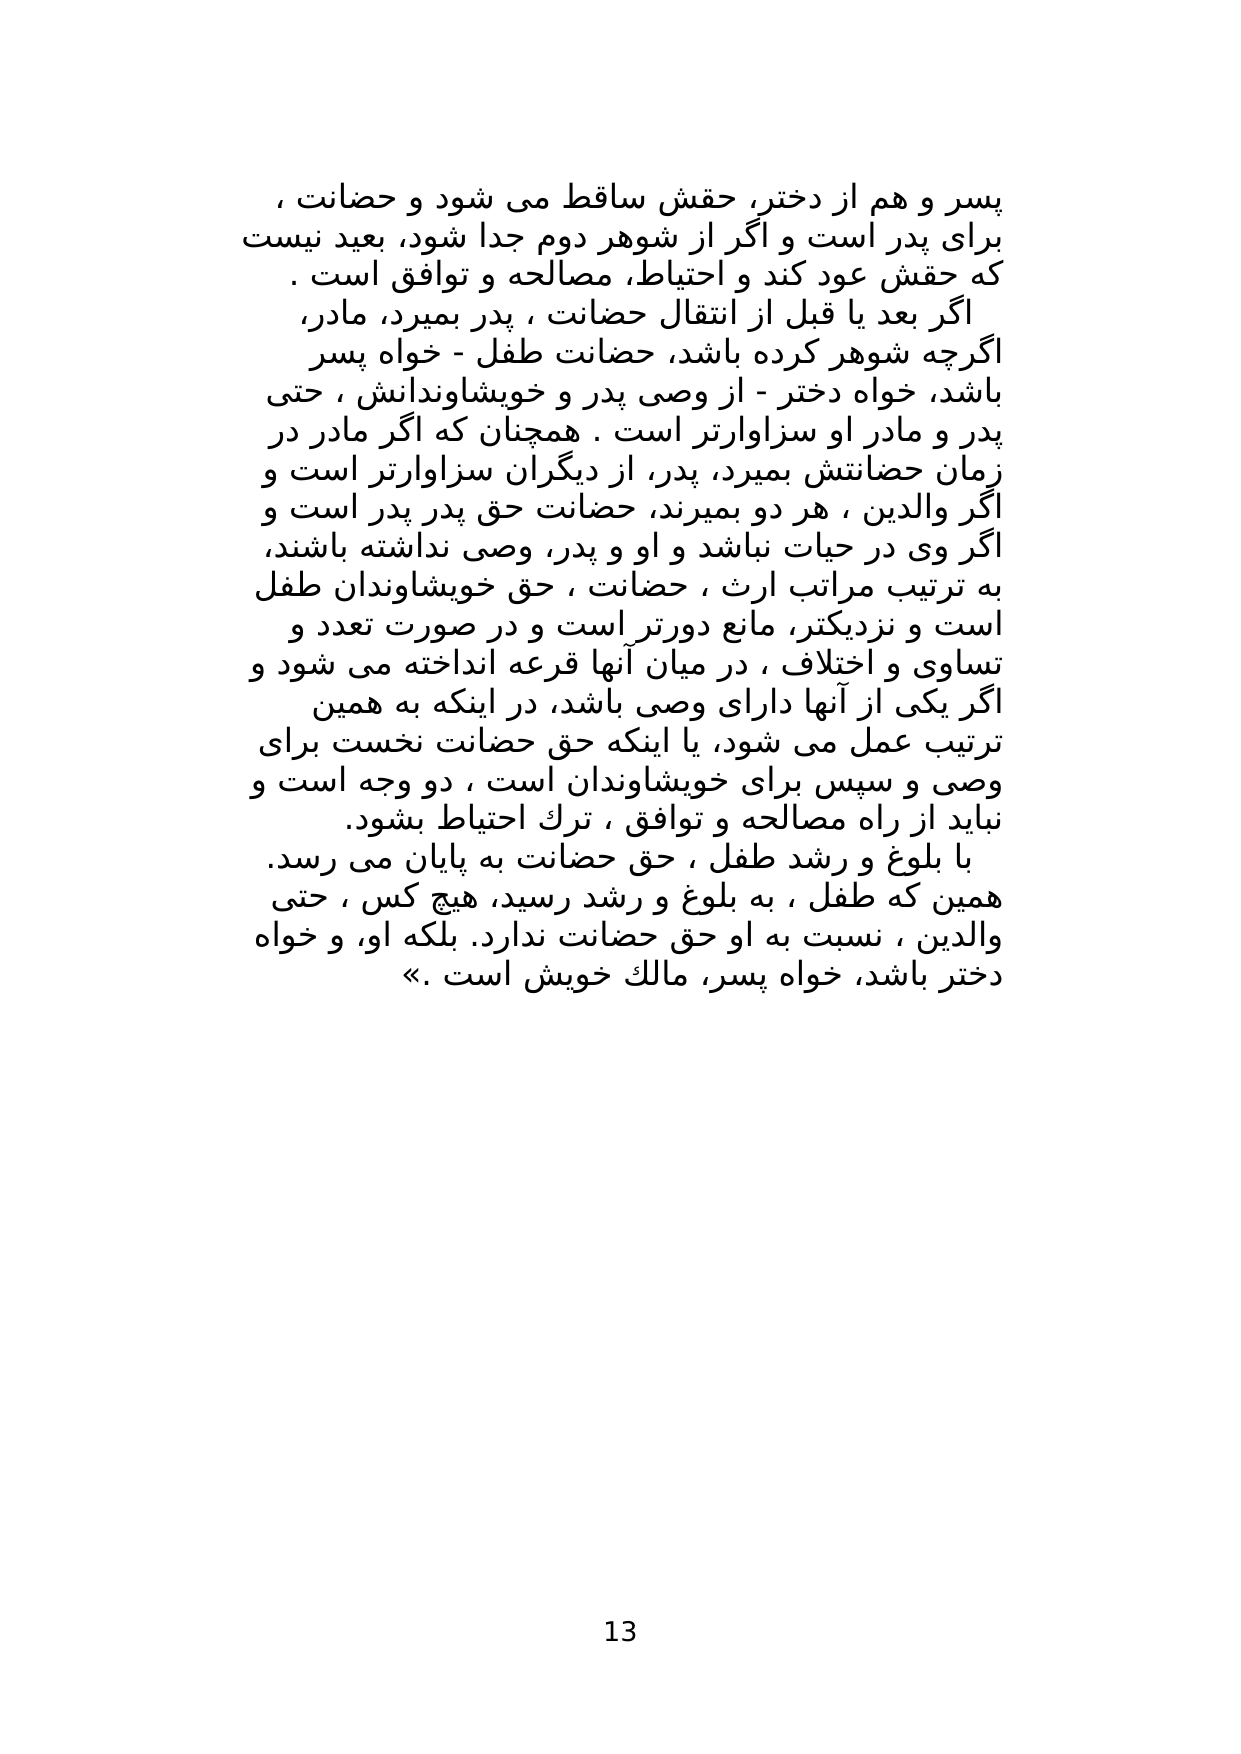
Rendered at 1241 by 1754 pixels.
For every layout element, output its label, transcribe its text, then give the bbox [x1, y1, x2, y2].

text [236, 177, 1004, 294]
text اگر بعد يا قبل از انتقال حضانت ، پدر بميرد، مادر، اگرچه شوهر كرده باشد، حضانت طفل - خواه پسر باشد، خواه دختر - از وصى پدر و خويشاوندانش ، حتى پدر و مادر او سزاوارتر است . همچنان كه اگر مادر در زمان حضانتش بميرد، پدر، از ديگران سزاوارتر است و اگر والدين ، هر دو بميرند، حضانت حق پدر پدر است و اگر وى در حيات نباشد و او و پدر، وصى نداشته باشند، به ترتيب مراتب ارث ، حضانت ، حق خويشاوندان طفل است و نزديكتر، مانع دورتر است و در صورت تعدد و تساوى و اختلاف ، در ميان آنها قرعه انداخته مى شود و اگر يكى از آنها داراى وصى باشد، در اينكه به همين ترتيب عمل مى شود، يا اينكه حق حضانت نخست براى وصى و سپس براى خويشاوندان است ، دو وجه است و نبايد از راه مصالحه و توافق ، ترك احتياط بشود. [236, 294, 1004, 838]
text با بلوغ و رشد طفل ، حق حضانت به پايان مى رسد. همين كه طفل ، به بلوغ و رشد رسيد، هيچ كس ، حتى والدين ، نسبت به او حق حضانت ندارد. بلكه او، و خواه دختر باشد، خواه پسر، مالك خويش است .» [236, 838, 1004, 993]
